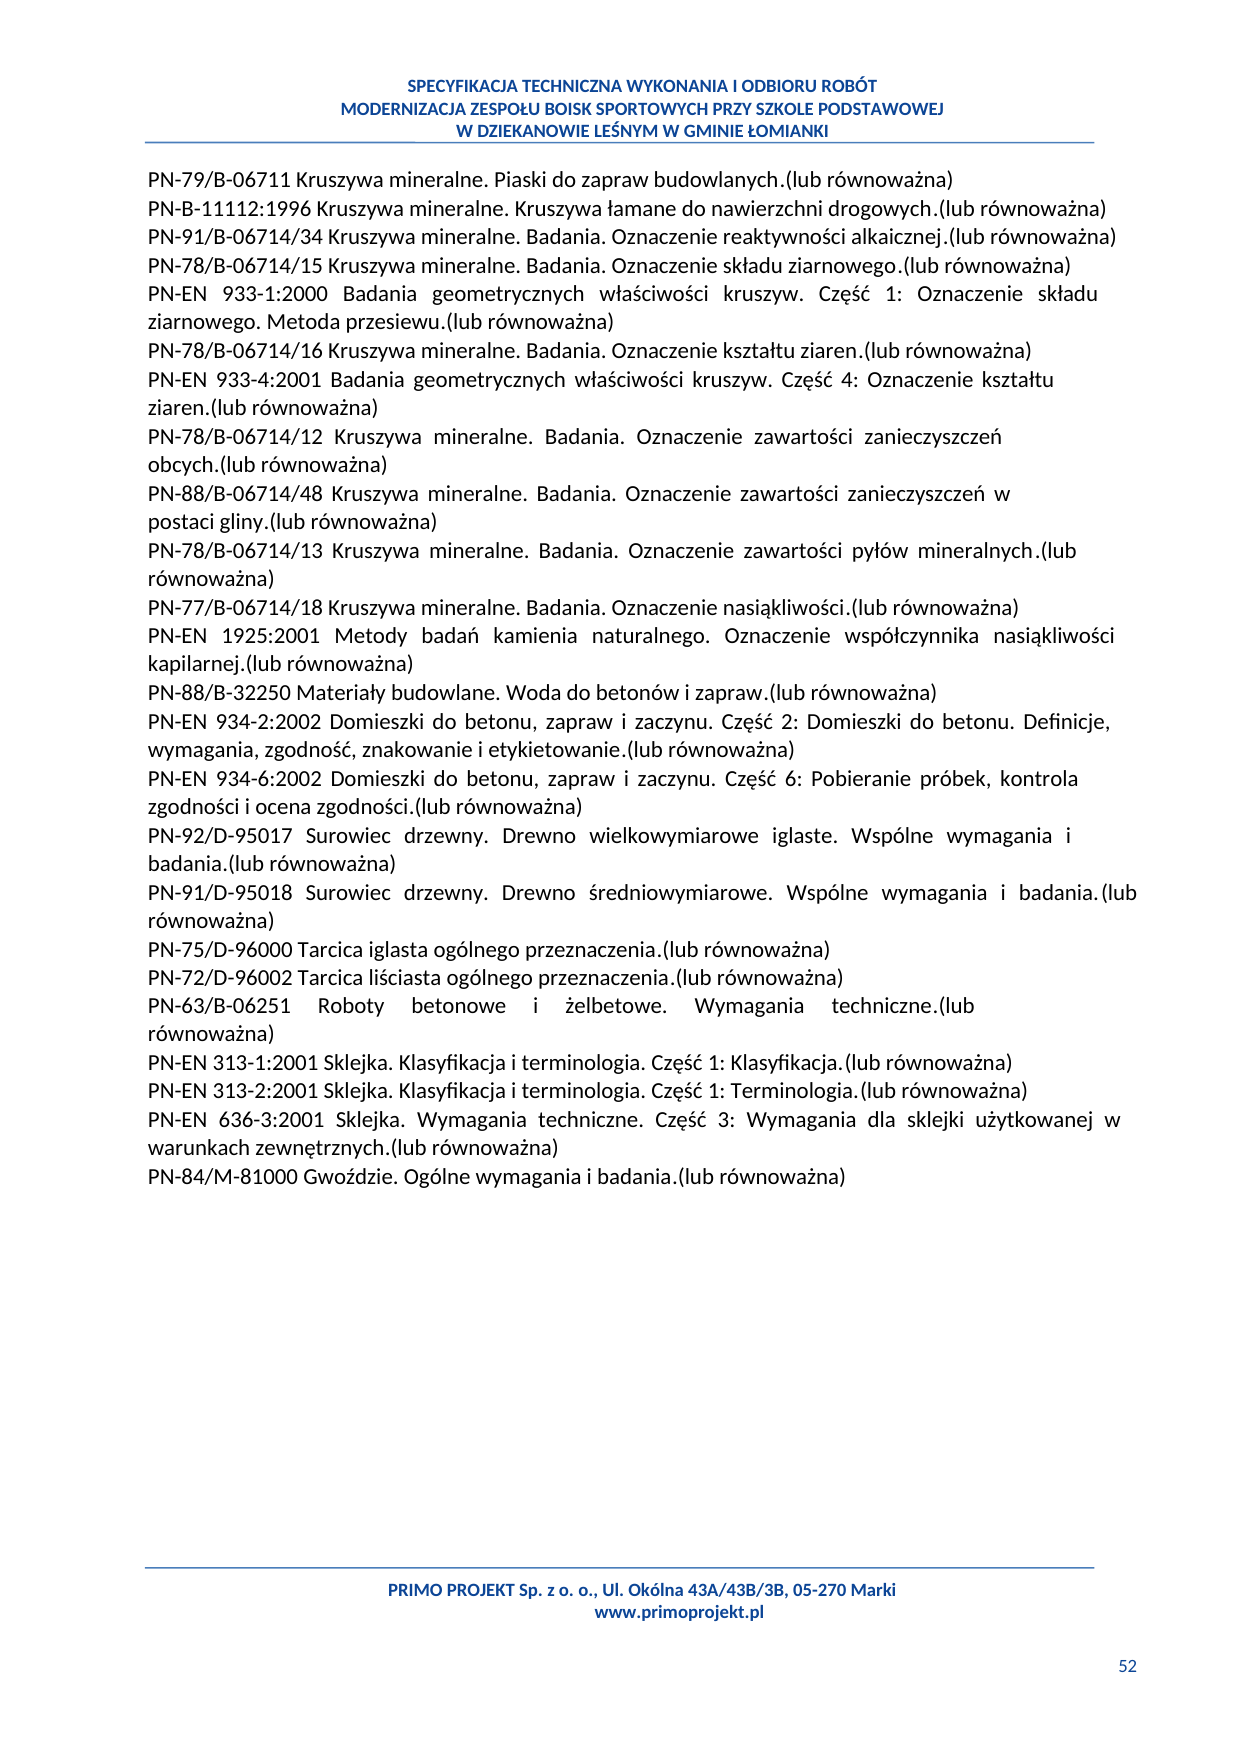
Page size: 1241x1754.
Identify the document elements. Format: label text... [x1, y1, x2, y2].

text PN-84/M-81000 Gwoździe. Ogólne wymagania i badania.(lub równoważna) [148, 1162, 1137, 1190]
text PN-EN 933-4:2001 Badania geometrycznych właściwości kruszyw. Część 4: Oznaczenie kształtu ziaren.(lub równoważna) [148, 365, 1056, 421]
text PN-78/B-06714/15 Kruszywa mineralne. Badania. Oznaczenie składu ziarnowego.(lub równoważna) [148, 251, 1099, 279]
text PN-EN 636-3:2001 Sklejka. Wymagania techniczne. Część 3: Wymagania dla sklejki użytkowanej w warunkach zewnętrznych.(lub równoważna) [148, 1106, 1122, 1162]
text PN-75/D-96000 Tarcica iglasta ogólnego przeznaczenia.(lub równoważna) [148, 935, 974, 963]
text PN-78/B-06714/16 Kruszywa mineralne. Badania. Oznaczenie kształtu ziaren.(lub równoważna) [148, 336, 1056, 364]
text PN-B-11112:1996 Kruszywa mineralne. Kruszywa łamane do nawierzchni drogowych.(lub równoważna) [148, 194, 1133, 222]
text PN-92/D-95017 Surowiec drzewny. Drewno wielkowymiarowe iglaste. Wspólne wymagania i badania.(lub równoważna) [148, 821, 1072, 877]
text PN-EN 934-2:2002 Domieszki do betonu, zapraw i zaczynu. Część 2: Domieszki do betonu. Definicje, wymagania, zgodność, znakowanie i etykietowanie.(lub równoważna) [148, 707, 1112, 763]
text PN-91/B-06714/34 Kruszywa mineralne. Badania. Oznaczenie reaktywności alkaicznej.(lub równoważna) [148, 222, 1133, 250]
text PN-EN 934-6:2002 Domieszki do betonu, zapraw i zaczynu. Część 6: Pobieranie próbek, kontrola zgodności i ocena zgodności.(lub równoważna) [148, 764, 1081, 820]
text PN-EN 1925:2001 Metody badań kamienia naturalnego. Oznaczenie współczynnika nasiąkliwości kapilarnej.(lub równoważna) [148, 621, 1116, 677]
text PN-88/B-06714/48 Kruszywa mineralne. Badania. Oznaczenie zawartości zanieczyszczeń w postaci gliny.(lub równoważna) [148, 479, 1012, 535]
text PN-88/B-32250 Materiały budowlane. Woda do betonów i zapraw.(lub równoważna) [148, 678, 1137, 706]
text PN-91/D-95018 Surowiec drzewny. Drewno średniowymiarowe. Wspólne wymagania i badania.(lub równoważna) [148, 878, 1137, 934]
text PN-EN 933-1:2000 Badania geometrycznych właściwości kruszyw. Część 1: Oznaczenie składu ziarnowego. Metoda przesiewu.(lub równoważna) [148, 279, 1099, 336]
text PN-EN 313-1:2001 Sklejka. Klasyfikacja i terminologia. Część 1: Klasyfikacja.(lub równoważna) [148, 1048, 1041, 1076]
text PN-79/B-06711 Kruszywa mineralne. Piaski do zapraw budowlanych.(lub równoważna) [148, 165, 1133, 193]
text PN-77/B-06714/18 Kruszywa mineralne. Badania. Oznaczenie nasiąkliwości.(lub równoważna) [148, 593, 1116, 621]
text PN-63/B-06251 Roboty betonowe i żelbetowe. Wymagania techniczne.(lub równoważna) [148, 991, 974, 1047]
text PN-72/D-96002 Tarcica liściasta ogólnego przeznaczenia.(lub równoważna) [148, 963, 974, 991]
text PN-78/B-06714/12 Kruszywa mineralne. Badania. Oznaczenie zawartości zanieczyszczeń obcych.(lub równoważna) [148, 422, 1004, 478]
text PN-78/B-06714/13 Kruszywa mineralne. Badania. Oznaczenie zawartości pyłów mineralnych.(lub równoważna) [148, 536, 1077, 592]
text PN-EN 313-2:2001 Sklejka. Klasyfikacja i terminologia. Część 1: Terminologia.(lub równoważna) [148, 1077, 1041, 1104]
